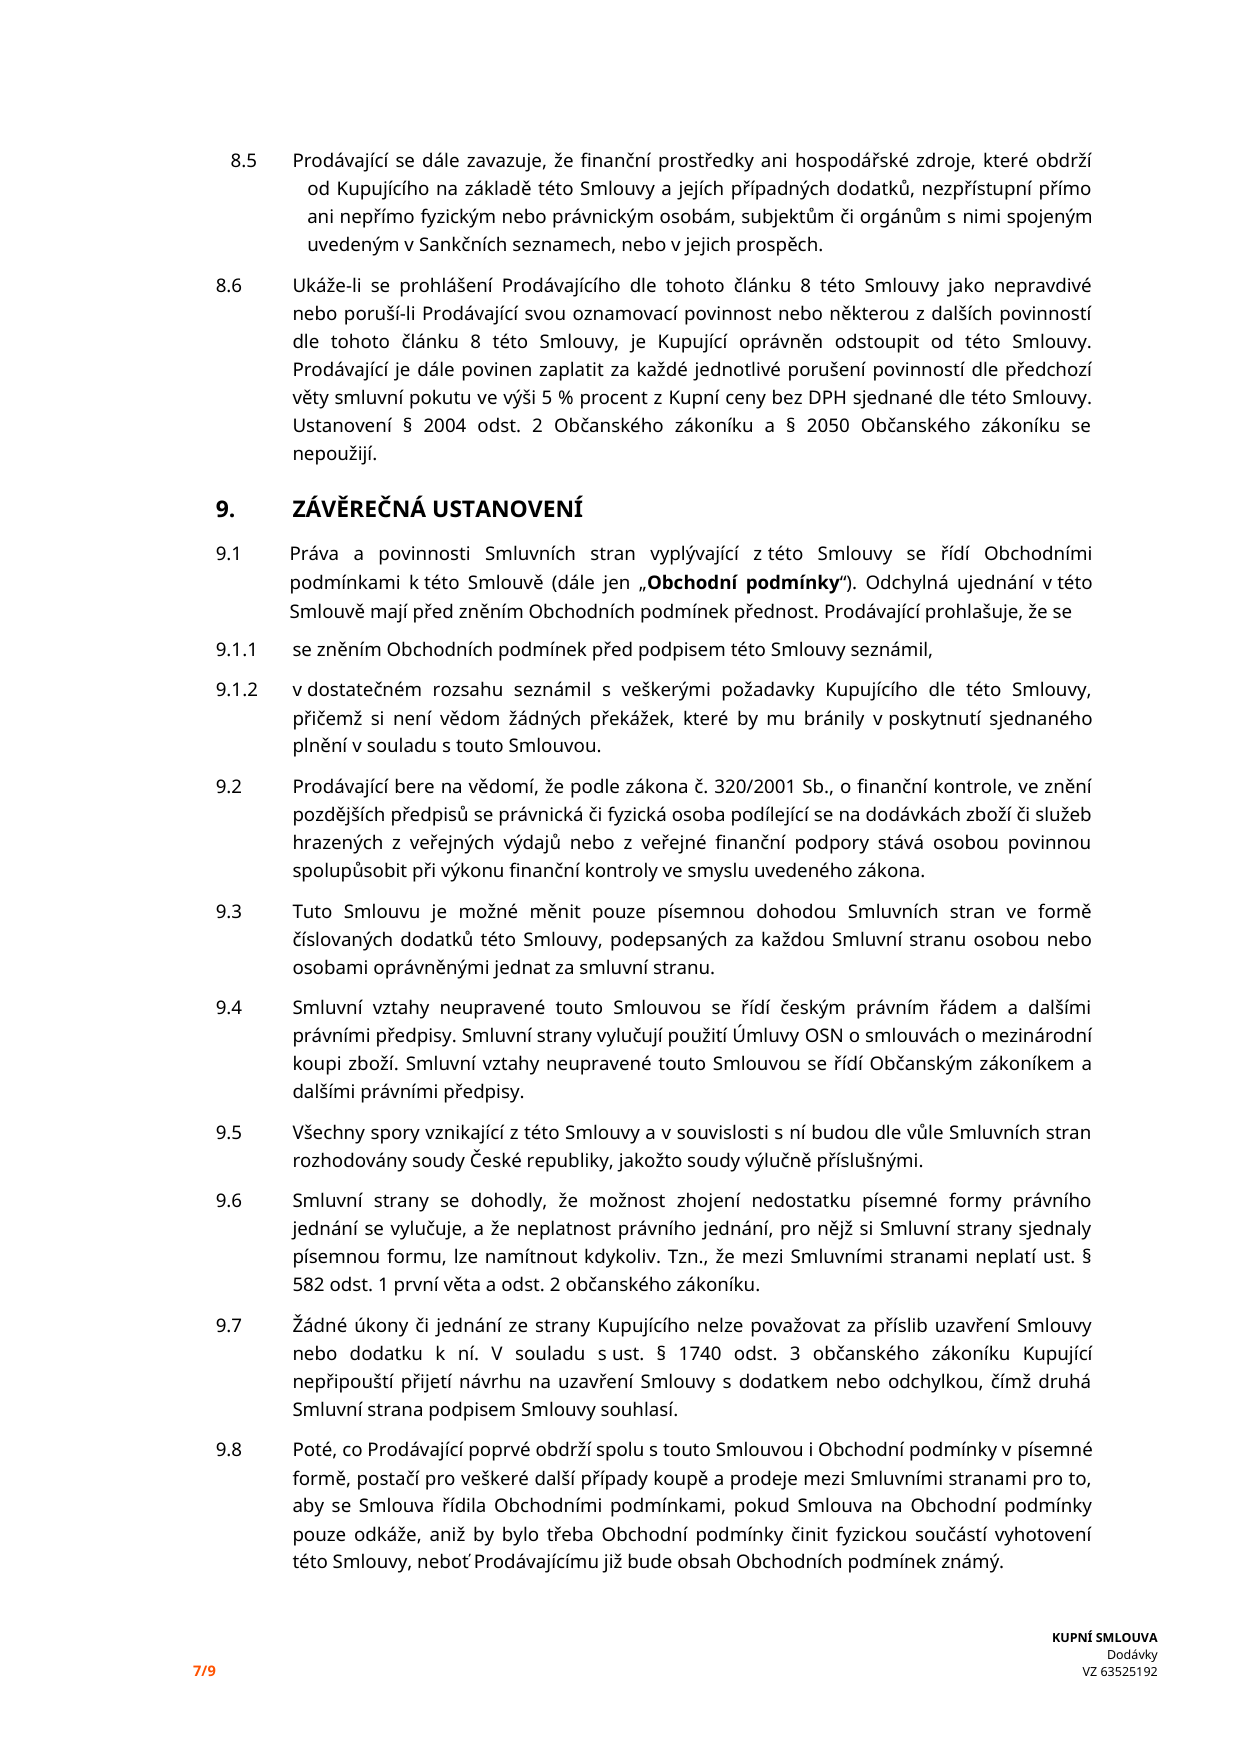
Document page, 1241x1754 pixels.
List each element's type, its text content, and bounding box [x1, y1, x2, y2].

text Prodávající bere na vědomí, že podle zákona č. 320/2001 Sb., o finanční kontrole, ve znění pozdějších předpisů se právnická či fyzická osoba podílející se na dodávkách zboží či služeb hrazených z veřejných výdajů nebo z veřejné finanční podpory stává osobou povinnou spolupůsobit při výkonu finanční kontroly ve smyslu uvedeného zákona. [216, 773, 1093, 883]
list Prodávající se dále zavazuje, že finanční prostředky ani hospodářské zdroje, které obdrží od Kupujícího na základě této Smlouvy a jejích případných dodatků, nezpřístupní přímo ani nepřímo fyzickým nebo právnickým osobám, subjektům či orgánům s nimi spojeným uvedeným v Sankčních seznamech, nebo v jejich prospěch. [230, 147, 1093, 257]
list Práva a povinnosti Smluvních stran vyplývající z této Smlouvy se řídí Obchodními podmínkami k této Smlouvě (dále jen „Obchodní podmínky“). Odchylná ujednání v této Smlouvě mají před zněním Obchodních podmínek přednost. Prodávající prohlašuje, že se [216, 540, 1093, 624]
text Ukáže-li se prohlášení Prodávajícího dle tohoto článku 8 této Smlouvy jako nepravdivé nebo poruší-li Prodávající svou oznamovací povinnost nebo některou z dalších povinností dle tohoto článku 8 této Smlouvy, je Kupující oprávněn odstoupit od této Smlouvy. Prodávající je dále povinen zaplatit za každé jednotlivé porušení povinností dle předchozí věty smluvní pokutu ve výši 5 % procent z Kupní ceny bez DPH sjednané dle této Smlouvy. Ustanovení § 2004 odst. 2 Občanského zákoníku a § 2050 Občanského zákoníku se nepoužijí. [216, 272, 1093, 466]
text Poté, co Prodávající poprvé obdrží spolu s touto Smlouvou i Obchodní podmínky v písemné formě, postačí pro veškeré další případy koupě a prodeje mezi Smluvními stranami pro to, aby se Smlouva řídila Obchodními podmínkami, pokud Smlouva na Obchodní podmínky pouze odkáže, aniž by bylo třeba Obchodní podmínky činit fyzickou součástí vyhotovení této Smlouvy, neboť Prodávajícímu již bude obsah Obchodních podmínek známý. [216, 1437, 1093, 1574]
text v dostatečném rozsahu seznámil s veškerými požadavky Kupujícího dle této Smlouvy, přičemž si není vědom žádných překážek, které by mu bránily v poskytnutí sjednaného plnění v souladu s touto Smlouvou. [216, 677, 1093, 758]
text Tuto Smlouvu je možné měnit pouze písemnou dohodou Smluvních stran ve formě číslovaných dodatků této Smlouvy, podepsaných za každou Smluvní stranu osobou nebo osobami oprávněnými jednat za smluvní stranu. [216, 898, 1093, 979]
text Žádné úkony či jednání ze strany Kupujícího nelze považovat za příslib uzavření Smlouvy nebo dodatku k ní. V souladu s ust. § 1740 odst. 3 občanského zákoníku Kupující nepřipouští přijetí návrhu na uzavření Smlouvy s dodatkem nebo odchylkou, čímž druhá Smluvní strana podpisem Smlouvy souhlasí. [216, 1312, 1093, 1422]
text Všechny spory vznikající z této Smlouvy a v souvislosti s ní budou dle vůle Smluvních stran rozhodovány soudy České republiky, jakožto soudy výlučně příslušnými. [216, 1119, 1093, 1173]
text se zněním Obchodních podmínek před podpisem této Smlouvy seznámil, [216, 636, 1093, 662]
text Smluvní strany se dohodly, že možnost zhojení nedostatku písemné formy právního jednání se vylučuje, a že neplatnost právního jednání, pro nějž si Smluvní strany sjednaly písemnou formu, lze namítnout kdykoliv. Tzn., že mezi Smluvními stranami neplatí ust. § 582 odst. 1 první věta a odst. 2 občanského zákoníku. [216, 1188, 1093, 1297]
text ZÁVĚREČNÁ USTANOVENÍ [216, 493, 1093, 524]
text Smluvní vztahy neupravené touto Smlouvou se řídí českým právním řádem a dalšími právními předpisy. Smluvní strany vylučují použití Úmluvy OSN o smlouvách o mezinárodní koupi zboží. Smluvní vztahy neupravené touto Smlouvou se řídí Občanským zákoníkem a dalšími právními předpisy. [216, 994, 1093, 1104]
